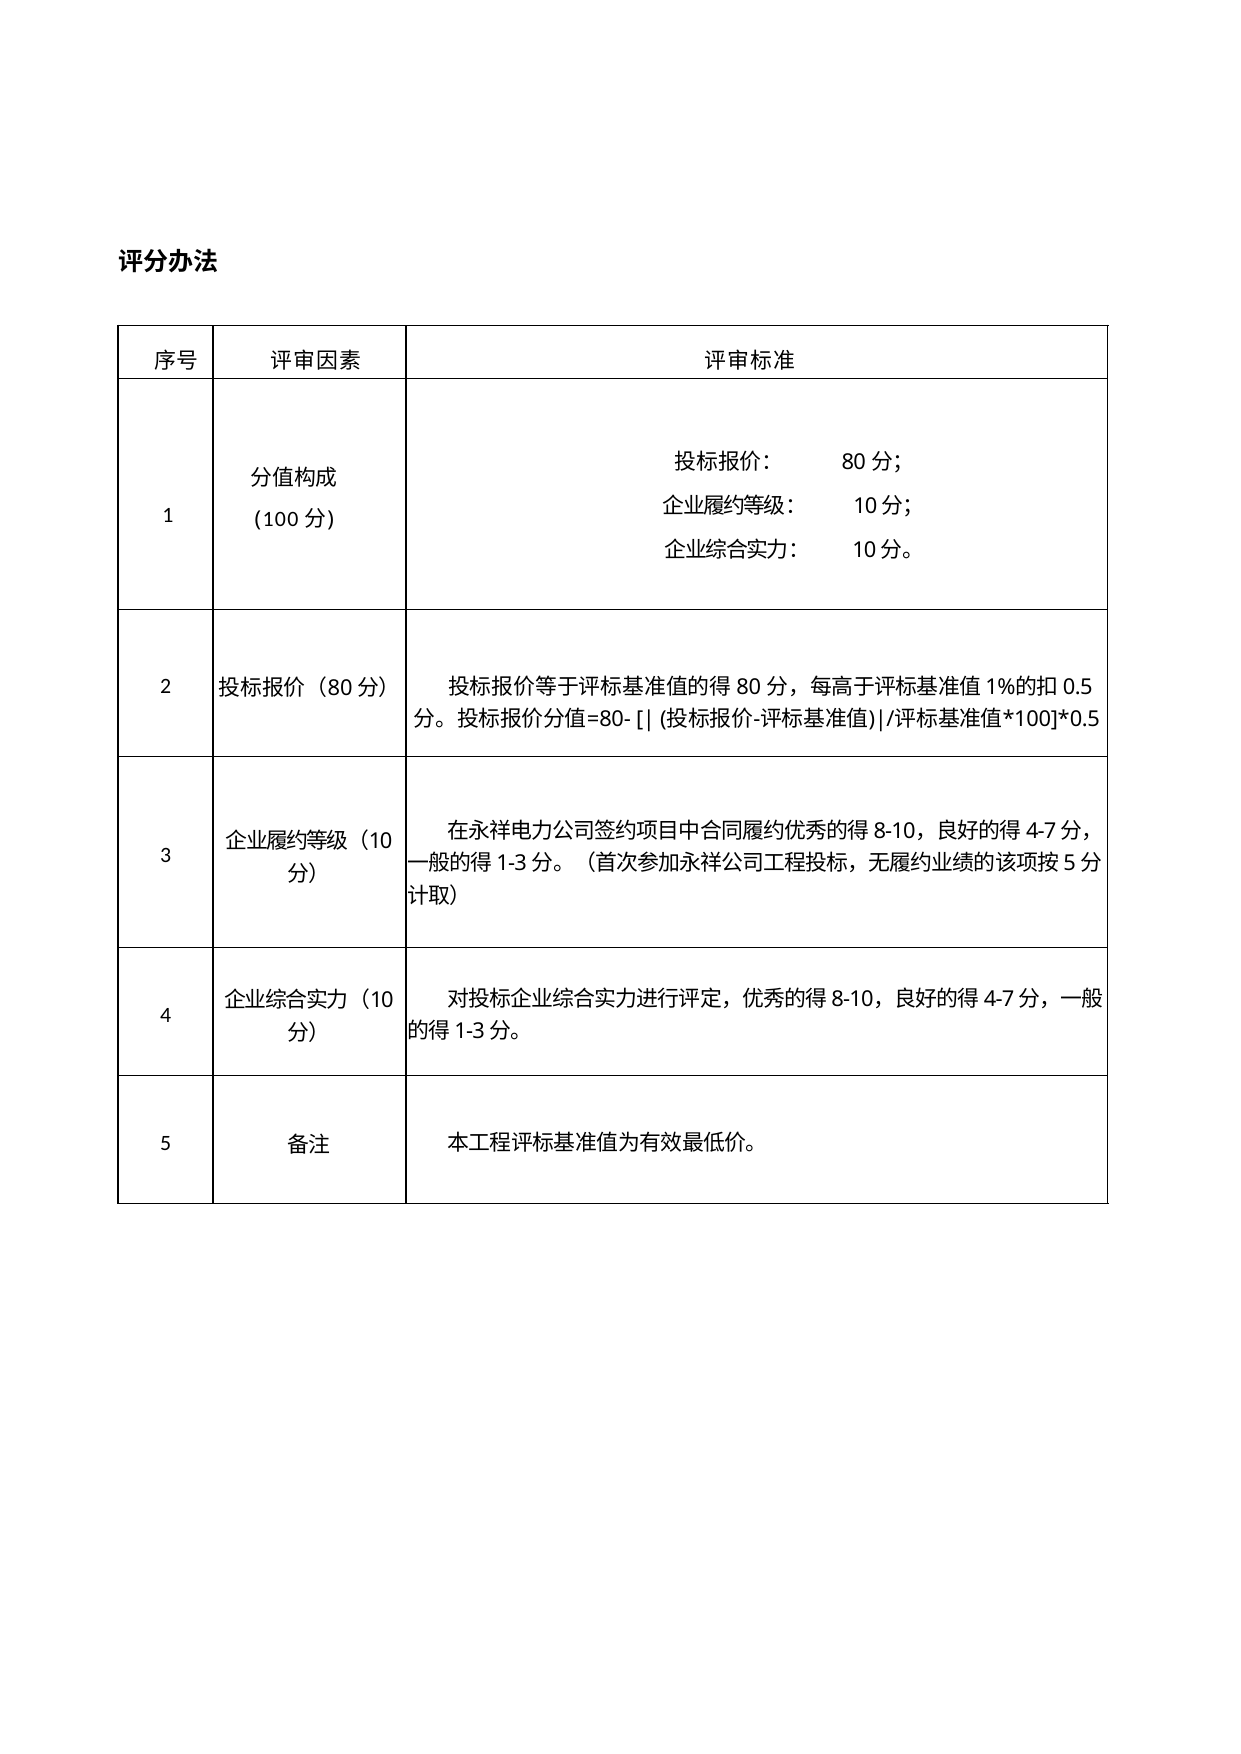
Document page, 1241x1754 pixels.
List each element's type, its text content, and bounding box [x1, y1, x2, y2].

table_cell 投标报价（80分） [214, 610, 405, 756]
table_cell 分值构成 (100分) [214, 379, 405, 608]
table_cell 投标报价等于评标基准值的得 80 分，每高于评标基准值 1%的扣 0.5分。投标报价分值=80- [| (投标报价-评标基准值)|/评标基准值*100]*0.5 [407, 610, 1107, 756]
table_cell 在永祥电力公司签约项目中合同履约优秀的得8-10，良好的得4-7分，一般的得1-3分。（首次参加永祥公司工程投标，无履约业绩的该项按5分计取） [407, 757, 1107, 947]
table_cell 企业综合实力（10分） [214, 948, 405, 1075]
table_header 序号 [119, 326, 212, 378]
table_cell 4 [119, 948, 212, 1075]
table_cell 备注 [214, 1076, 405, 1203]
table_cell 5 [119, 1076, 212, 1203]
table_cell 1 [119, 379, 212, 608]
table_header 评审因素 [214, 326, 405, 378]
table_cell 本工程评标基准值为有效最低价。 [407, 1076, 1107, 1203]
text 评分办法 [118, 227, 1122, 292]
table_cell 投标报价： 80 分； 企业履约等级： 10分； 企业综合实力： 10分。 [407, 379, 1107, 608]
table_cell 对投标企业综合实力进行评定，优秀的得8-10，良好的得4-7分，一般的得1-3分。 [407, 948, 1107, 1075]
table_header 评审标准 [407, 326, 1107, 378]
table_cell 2 [119, 610, 212, 756]
table_cell 3 [119, 757, 212, 947]
table_cell 企业履约等级（10分） [214, 757, 405, 947]
